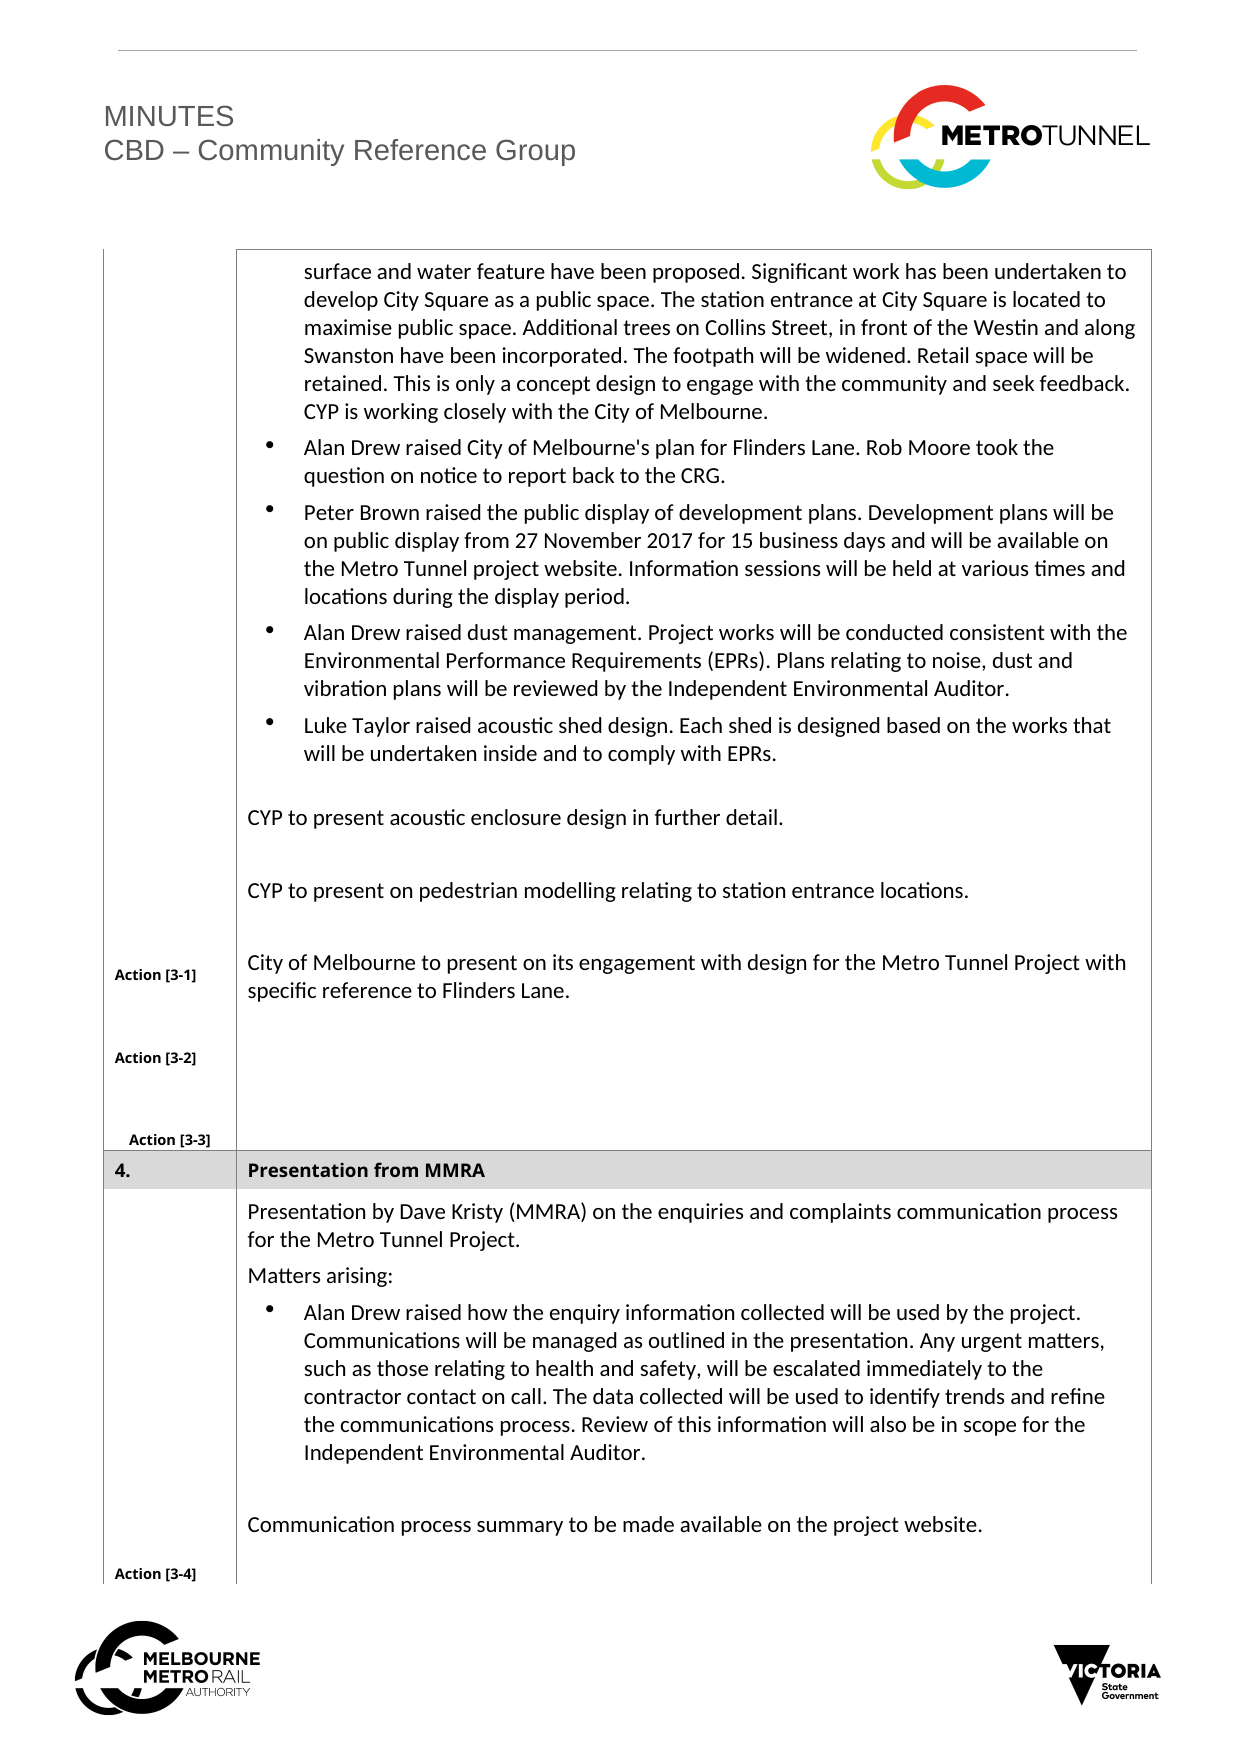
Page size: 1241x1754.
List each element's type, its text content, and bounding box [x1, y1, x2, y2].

picture [0, 0, 1227, 217]
table_cell Action [3-1] Action [3-2] Action [3-3] [104, 249, 236, 1150]
table_cell Presentation from MMRA [237, 1151, 1151, 1189]
picture [0, 1593, 1237, 1754]
table_cell 4. [104, 1151, 236, 1189]
table_cell Presentation by Dave Kristy (MMRA) on the enquiries and complaints communication process for the Metro Tunnel Project. Matters arising: Alan Drew raised how the enquiry information collected will be used by the project. Communications will be managed as outlined in the presentation. Any urgent matters, such as those relating to health and safety, will be escalated immediately to the contractor contact on call. The data collected will be used to identify trends and refine the communications process. Review of this information will also be in scope for the Independent Environmental Auditor. Communication process summary to be made available on the project website. [237, 1189, 1151, 1584]
table_cell Action [3-4] [104, 1189, 236, 1584]
